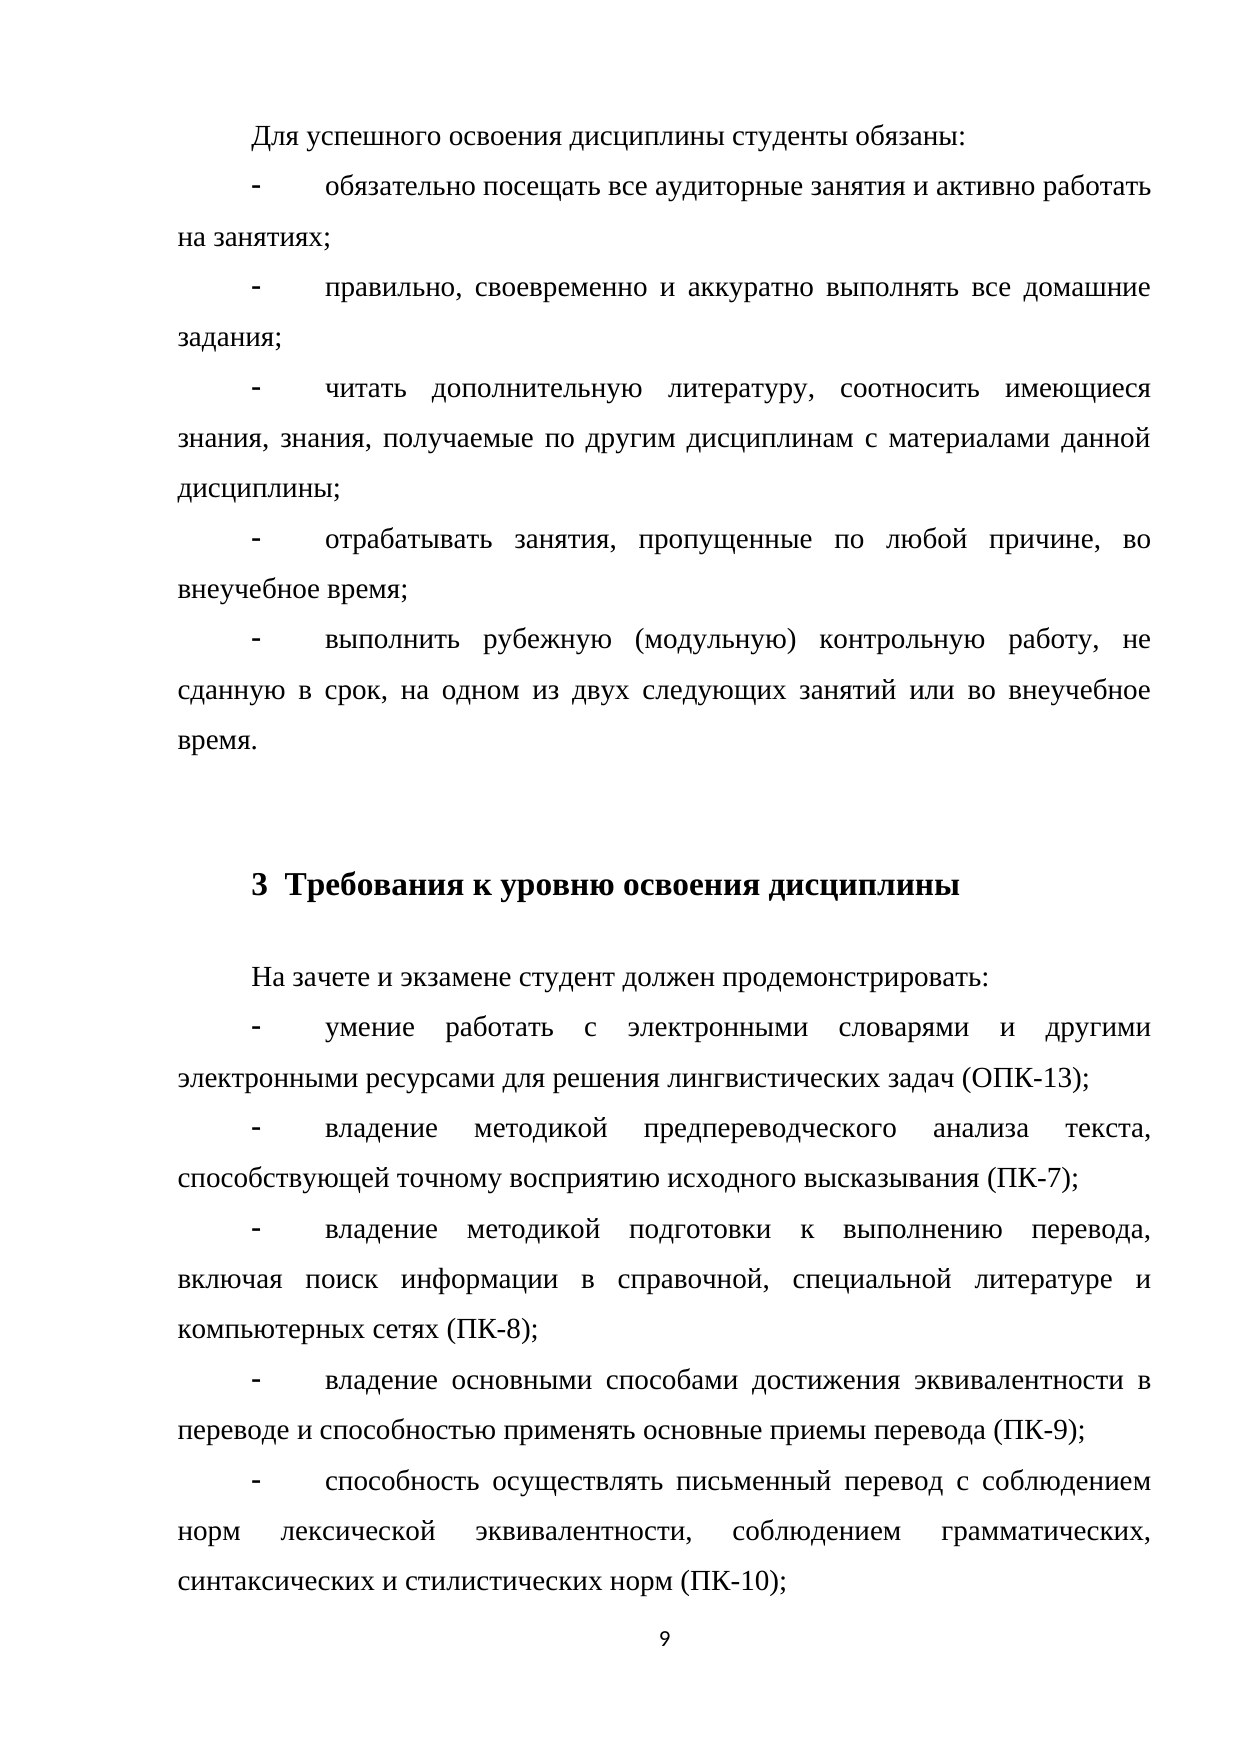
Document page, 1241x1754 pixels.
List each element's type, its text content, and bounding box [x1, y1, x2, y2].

list выполнить рубежную (модульную) контрольную работу, не сданную в срок, на одном из двух следующих занятий или во внеучебное время. [177, 622, 1152, 756]
list владение методикой предпереводческого анализа текста, способствующей точному восприятию исходного высказывания (ПК-7); [177, 1110, 1152, 1194]
list владение основными способами достижения эквивалентности в переводе и способностью применять основные приемы перевода (ПК-9); [177, 1362, 1152, 1446]
list умение работать с электронными словарями и другими электронными ресурсами для решения лингвистических задач (ОПК-13); [177, 1009, 1152, 1093]
list правильно, своевременно и аккуратно выполнять все домашние задания; [177, 269, 1152, 353]
text Для успешного освоения дисциплины студенты обязаны: [177, 118, 1152, 152]
list отрабатывать занятия, пропущенные по любой причине, во внеучебное время; [177, 521, 1152, 605]
list владение методикой подготовки к выполнению перевода, включая поиск информации в справочной, специальной литературе и компьютерных сетях (ПК-8); [177, 1211, 1152, 1345]
text На зачете и экзамене студент должен продемонстрировать: [177, 959, 1152, 993]
subtitle 3 Требования к уровню освоения дисциплины [177, 865, 1152, 903]
list способность осуществлять письменный перевод с соблюдением норм лексической эквивалентности, соблюдением грамматических, синтаксических и стилистических норм (ПК-10); [177, 1463, 1152, 1597]
list обязательно посещать все аудиторные занятия и активно работать на занятиях; [177, 168, 1152, 252]
list читать дополнительную литературу, соотносить имеющиеся знания, знания, получаемые по другим дисциплинам с материалами данной дисциплины; [177, 370, 1152, 504]
